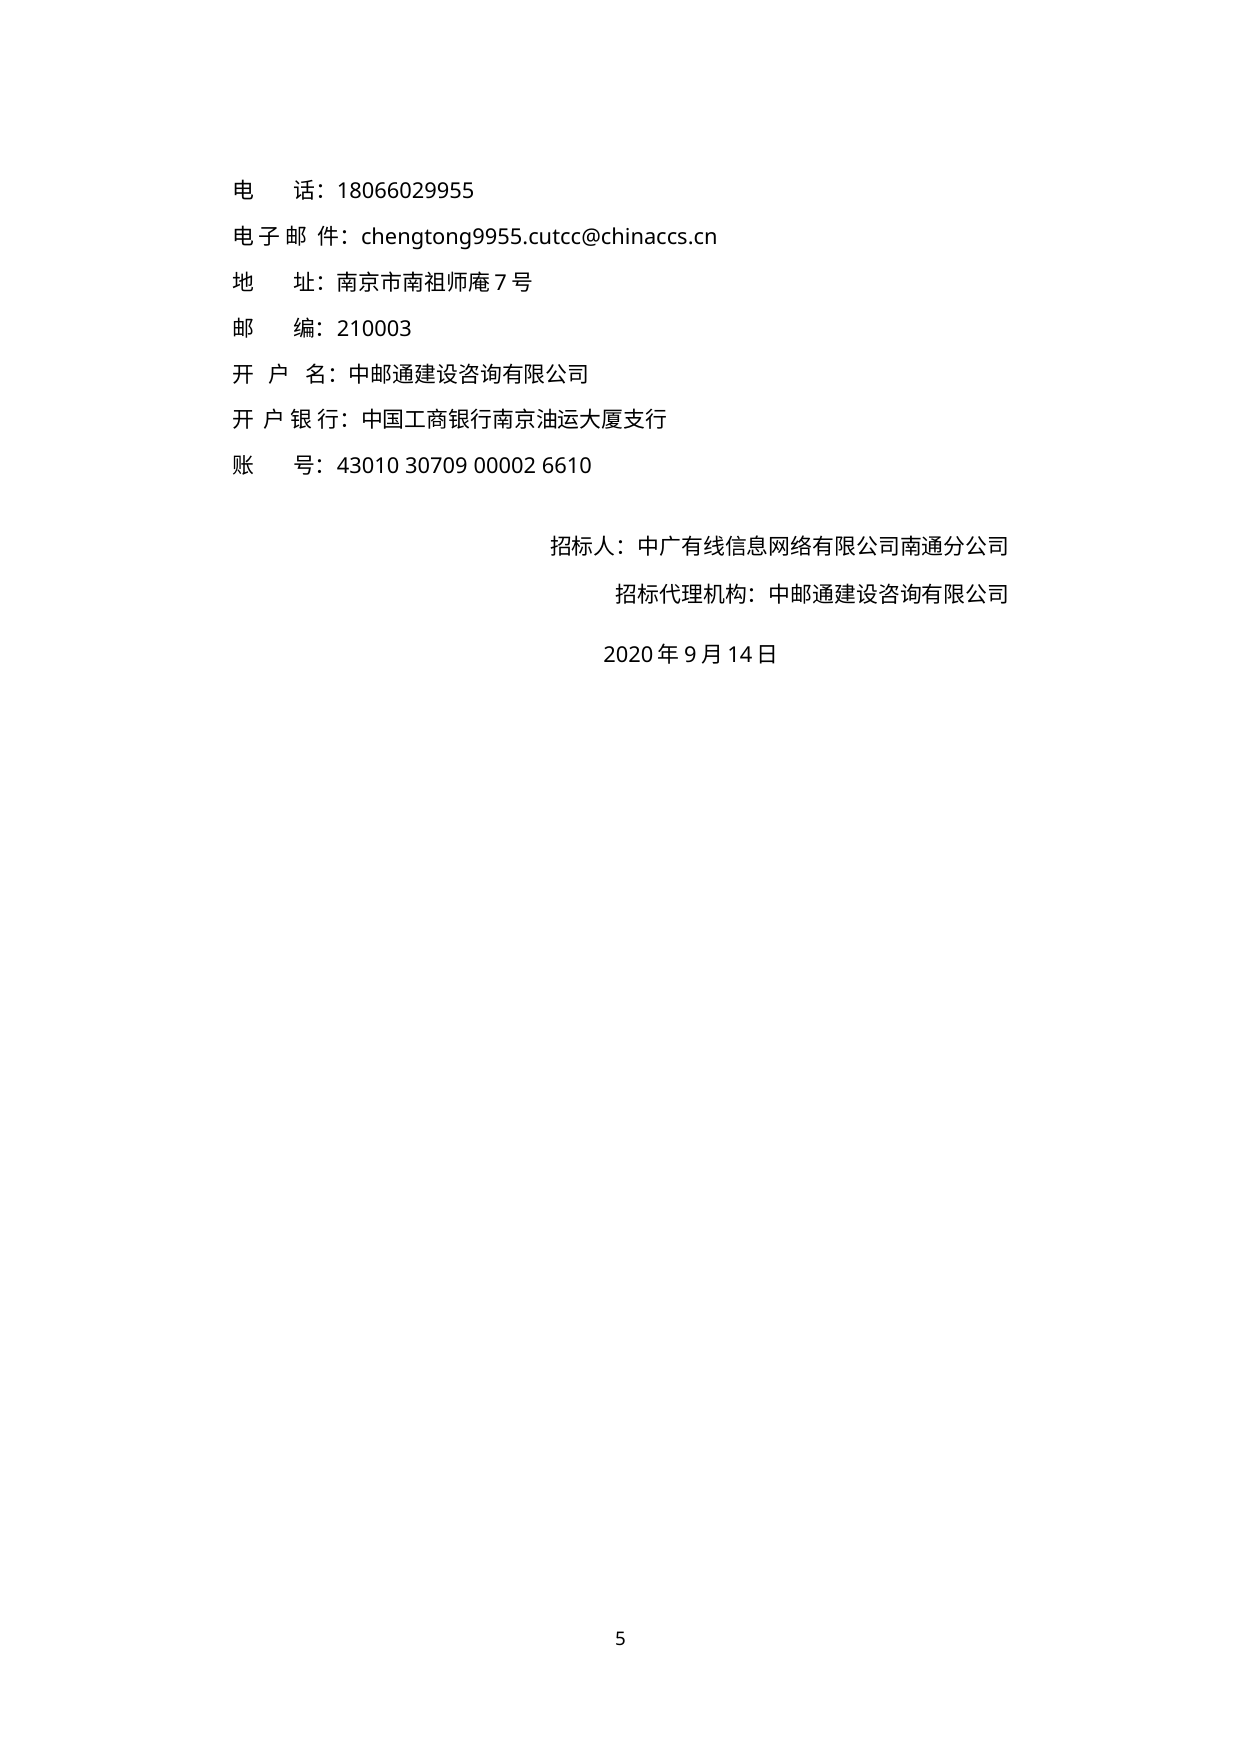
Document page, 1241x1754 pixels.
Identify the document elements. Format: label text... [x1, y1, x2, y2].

list 招标人：中广有线信息网络有限公司南通分公司 [232, 529, 1009, 561]
list 电 话：18066029955 [232, 162, 1053, 208]
text 2020年9月14日 [187, 625, 1053, 671]
list 招标代理机构：中邮通建设咨询有限公司 [232, 577, 1009, 609]
list 账 号：43010 30709 00002 6610 [232, 437, 1053, 483]
list 开 户 名：中邮通建设咨询有限公司 [232, 345, 1053, 391]
list 地 址：南京市南祖师庵7号 [232, 254, 1053, 299]
list 邮 编：210003 [232, 299, 1053, 345]
list 电 子 邮 件：chengtong9955.cutcc@chinaccs.cn [232, 208, 1053, 254]
list 开 户 银 行：中国工商银行南京油运大厦支行 [232, 391, 1053, 437]
